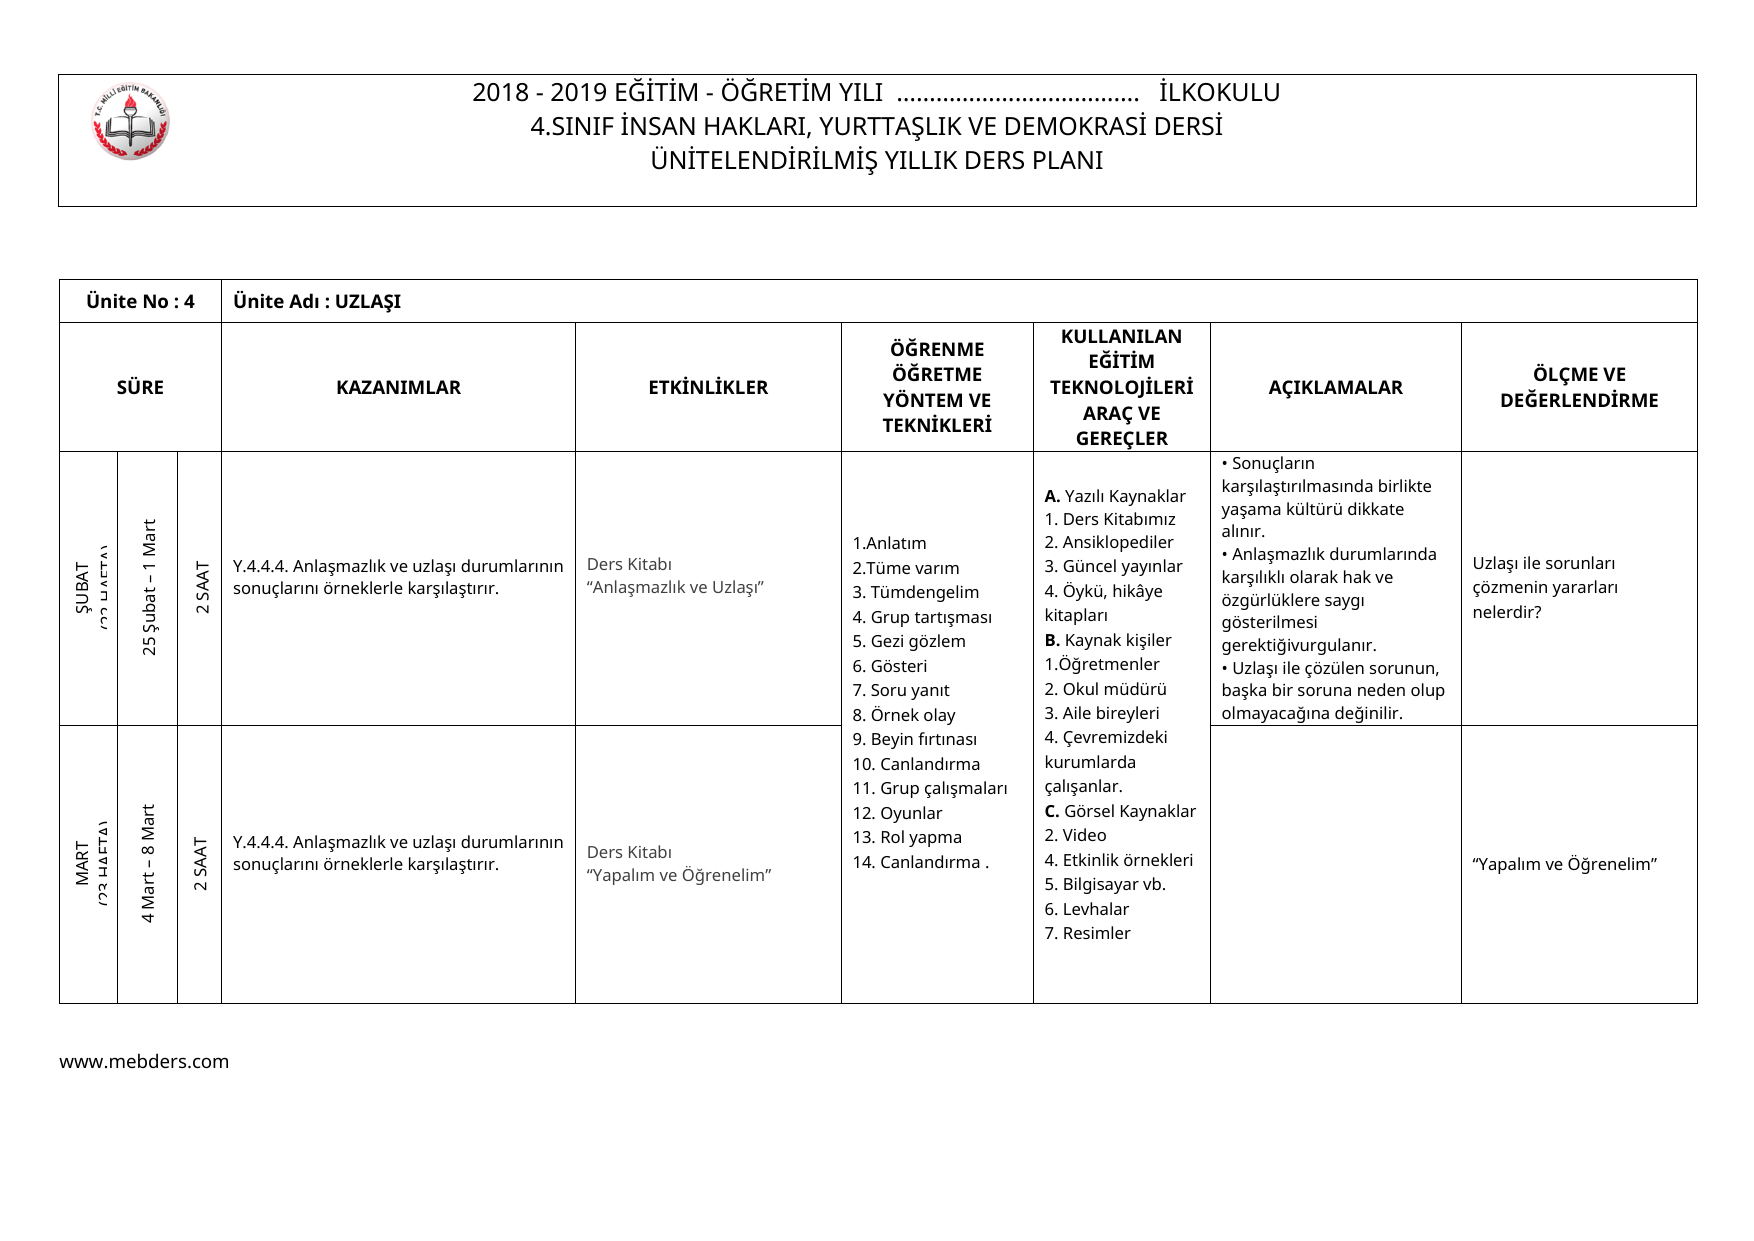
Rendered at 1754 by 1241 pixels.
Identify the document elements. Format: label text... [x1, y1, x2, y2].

table_header Ünite Adı : UZLAŞI [222, 280, 1697, 322]
picture [85, 77, 175, 167]
table_cell SÜRE [60, 323, 221, 451]
table_cell [1211, 726, 1461, 1003]
table_cell 2 SAAT [178, 452, 221, 724]
table_cell 1.Anlatım 2.Tüme varım 3. Tümdengelim 4. Grup tartışması 5. Gezi gözlem 6. Gösteri 7. Soru yanıt 8. Örnek olay 9. Beyin fırtınası 10. Canlandırma 11. Grup çalışmaları 12. Oyunlar 13. Rol yapma 14. Canlandırma . [842, 452, 1033, 1003]
table_cell Ders Kitabı “Anlaşmazlık ve Uzlaşı” [576, 452, 841, 724]
table_cell Ders Kitabı “Yapalım ve Öğrenelim” [576, 726, 841, 1003]
table_cell A. Yazılı Kaynaklar 1. Ders Kitabımız 2. Ansiklopediler 3. Güncel yayınlar 4. Öykü, hikâye kitapları B. Kaynak kişiler 1.Öğretmenler 2. Okul müdürü 3. Aile bireyleri 4. Çevremizdeki kurumlarda çalışanlar. C. Görsel Kaynaklar 2. Video 4. Etkinlik örnekleri 5. Bilgisayar vb. 6. Levhalar 7. Resimler [1034, 452, 1210, 1003]
text www.mebders.com [59, 1048, 1695, 1074]
table_cell ŞUBAT (22.HAFTA) [60, 452, 117, 724]
table_cell ETKİNLİKLER [576, 323, 841, 451]
table_cell 4 Mart – 8 Mart [118, 726, 177, 1003]
table_cell KULLANILAN EĞİTİM TEKNOLOJİLERİ ARAÇ VE GEREÇLER [1034, 323, 1210, 451]
table_cell Y.4.4.4. Anlaşmazlık ve uzlaşı durumlarının sonuçlarını örneklerle karşılaştırır. [222, 726, 575, 1003]
table_cell 2 SAAT [178, 726, 221, 1003]
table_cell 25 Şubat – 1 Mart [118, 452, 177, 724]
table_cell MART (23.HAFTA) [60, 726, 117, 1003]
table_cell “Yapalım ve Öğrenelim” [1462, 726, 1697, 1003]
table_cell Uzlaşı ile sorunları çözmenin yararları nelerdir? [1462, 452, 1697, 724]
table_cell AÇIKLAMALAR [1211, 323, 1461, 451]
table_cell ÖLÇME VE DEĞERLENDİRME [1462, 323, 1697, 451]
table_cell Y.4.4.4. Anlaşmazlık ve uzlaşı durumlarının sonuçlarını örneklerle karşılaştırır. [222, 452, 575, 724]
table_cell ÖĞRENME ÖĞRETME YÖNTEM VE TEKNİKLERİ [842, 323, 1033, 451]
table_cell KAZANIMLAR [222, 323, 575, 451]
table_cell • Sonuçların karşılaştırılmasında birlikte yaşama kültürü dikkate alınır. • Anlaşmazlık durumlarında karşılıklı olarak hak ve özgürlüklere saygı gösterilmesi gerektiğivurgulanır. • Uzlaşı ile çözülen sorunun, başka bir soruna neden olup olmayacağına değinilir. [1211, 452, 1461, 724]
table_header Ünite No : 4 [60, 280, 221, 322]
